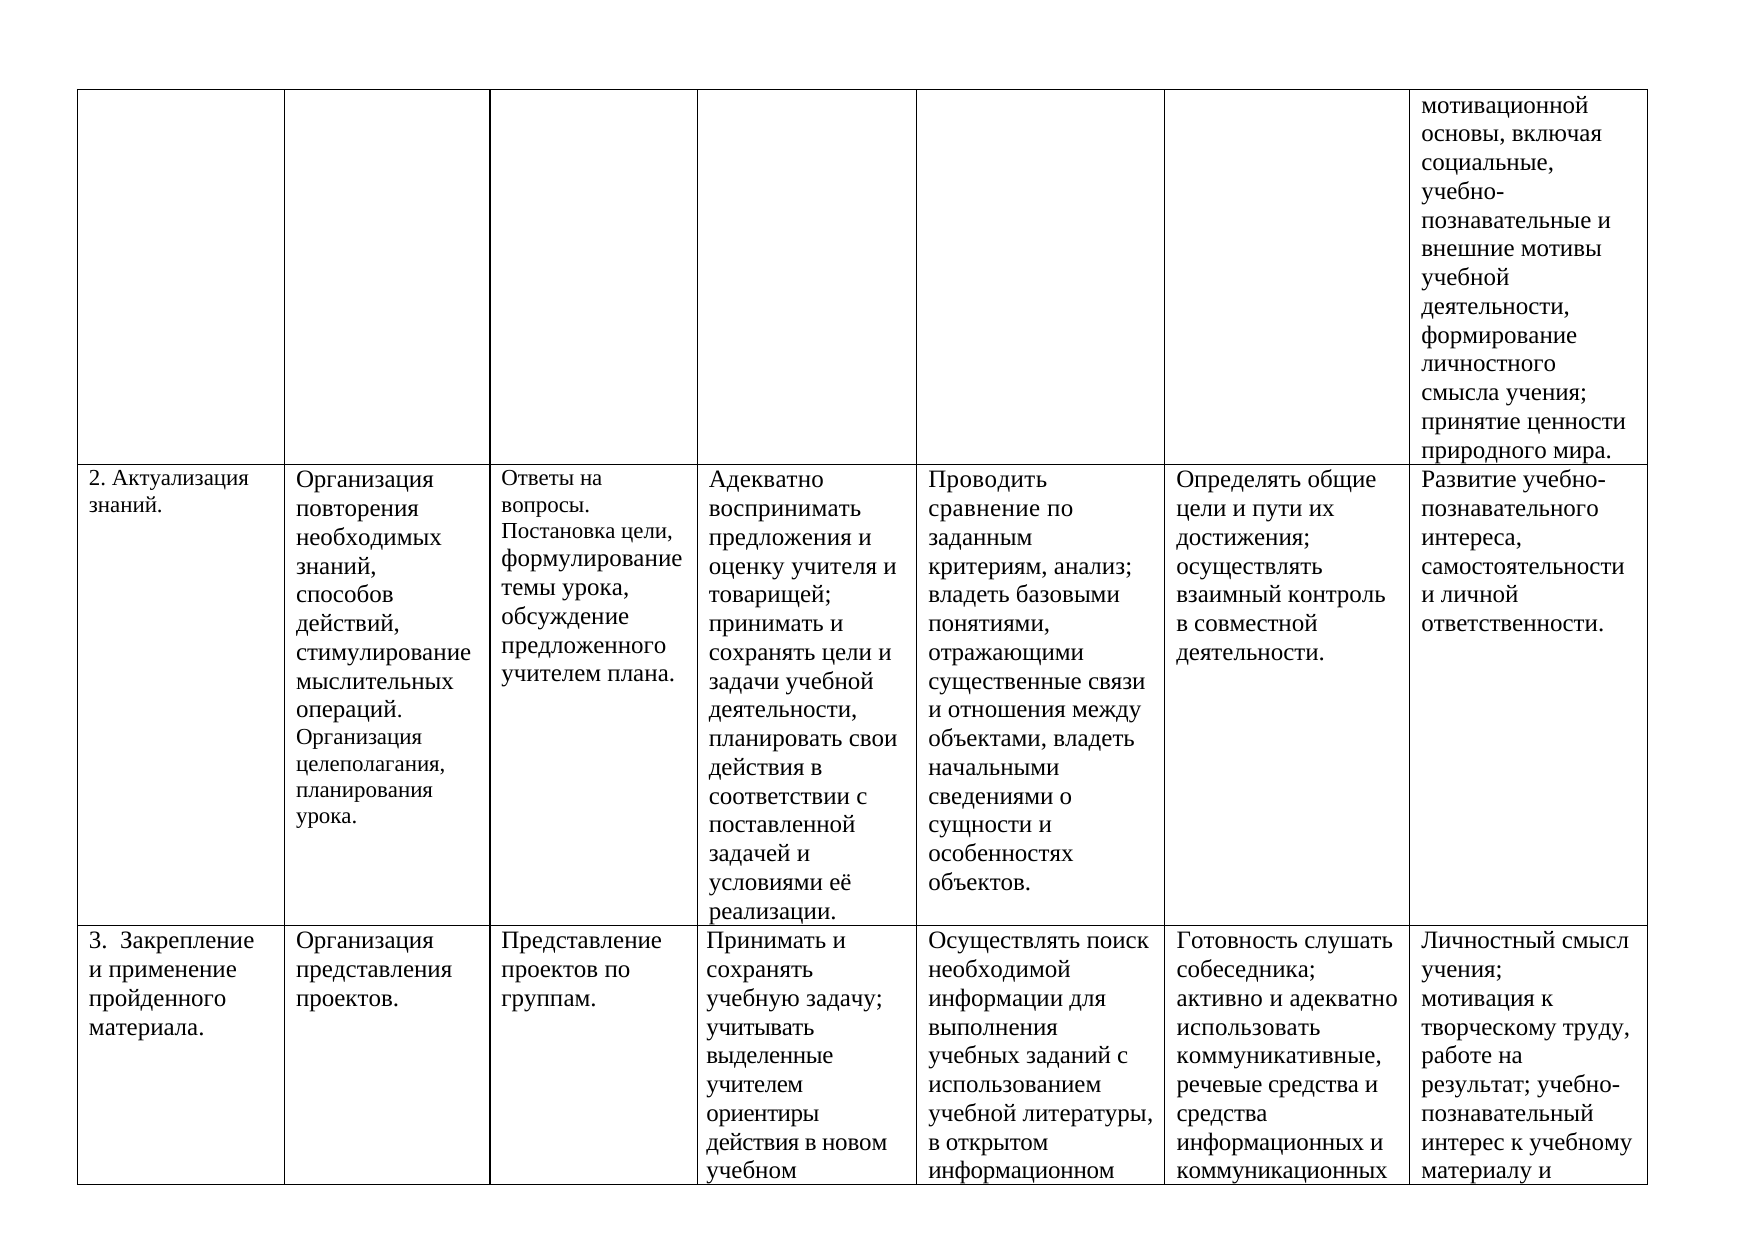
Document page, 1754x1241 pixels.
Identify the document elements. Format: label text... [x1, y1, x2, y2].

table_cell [285, 90, 489, 463]
table_cell 2. Актуализация знаний. [78, 465, 284, 924]
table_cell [78, 90, 284, 463]
table_cell Развитие учебно-познавательного интереса, самостоятельности и личной ответственности. [1410, 465, 1647, 924]
table_cell Организация повторения необходимых знаний, способов действий, стимулирование мыслительных операций. Организация целеполагания, планирования урока. [285, 465, 489, 924]
table_cell Адекватно воспринимать предложения и оценку учителя и товарищей; принимать и сохранять цели и задачи учебной деятельности, планировать свои действия в соответствии с поставленной задачей и условиями её реализации. [698, 465, 916, 924]
table_cell Ответы на вопросы. Постановка цели, формулирование темы урока, обсуждение предложенного учителем плана. [491, 465, 697, 924]
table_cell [1165, 90, 1409, 463]
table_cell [698, 90, 916, 463]
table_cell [491, 926, 697, 1184]
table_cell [1410, 90, 1647, 463]
table_cell Определять общие цели и пути их достижения; осуществлять взаимный контроль в совместной деятельности. [1165, 465, 1409, 924]
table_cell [698, 926, 916, 1184]
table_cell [78, 926, 284, 1184]
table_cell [491, 90, 697, 463]
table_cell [917, 926, 1164, 1184]
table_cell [285, 926, 489, 1184]
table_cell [1410, 926, 1647, 1184]
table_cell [1165, 926, 1409, 1184]
table_cell Проводить сравнение по заданным критериям, анализ; владеть базовыми понятиями, отражающими существенные связи и отношения между объектами, владеть начальными сведениями о сущности и особенностях объектов. [917, 465, 1164, 924]
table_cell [917, 90, 1164, 463]
